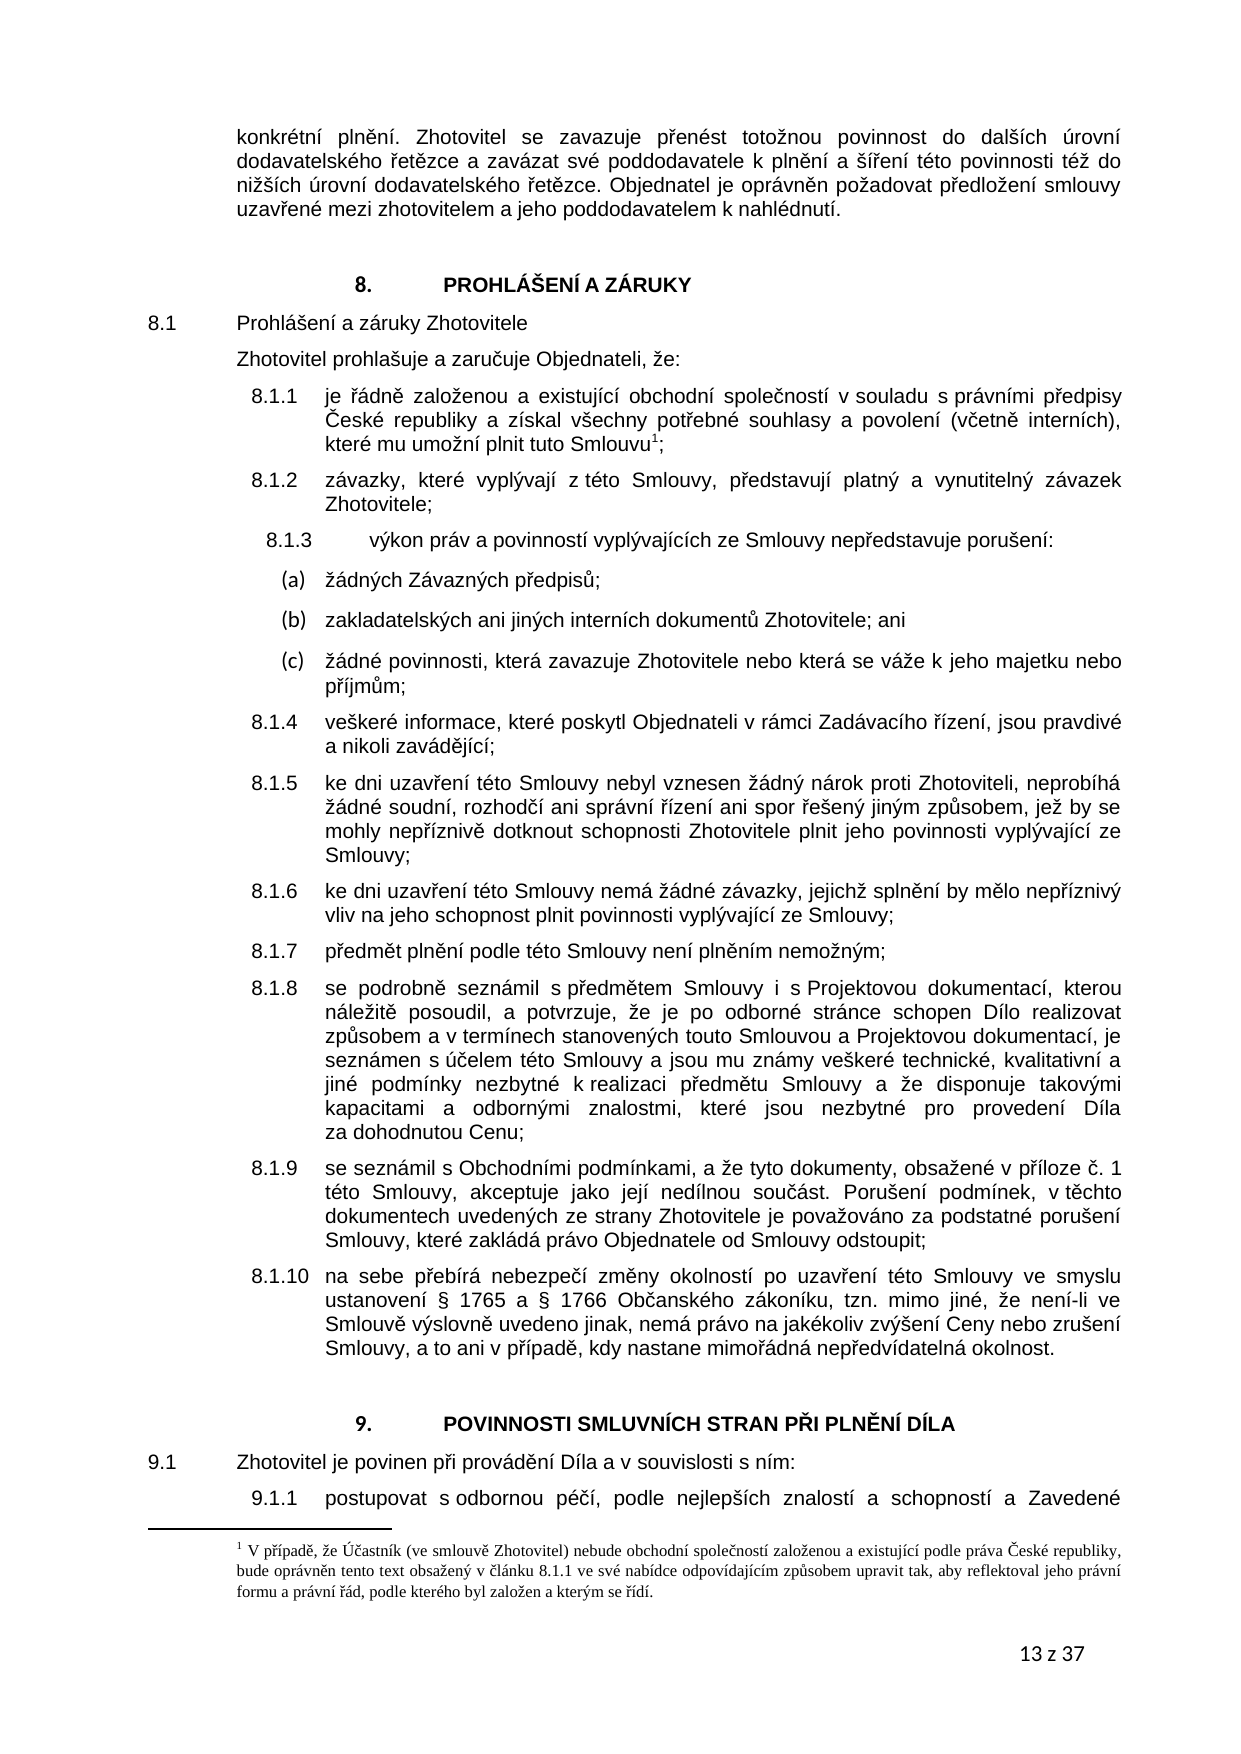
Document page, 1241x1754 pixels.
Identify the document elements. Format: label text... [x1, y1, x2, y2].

subtitle povinnosti SMLUVNÍCH stran při plnění díla [354, 1409, 1122, 1437]
subtitle závazky, které vyplývají z této Smlouvy, představují platný a vynutitelný závazek Zhotovitele; [251, 468, 1122, 516]
subtitle se seznámil s Obchodními podmínkami, a že tyto dokumenty, obsažené v příloze č. 1 této Smlouvy, akceptuje jako její nedílnou součást. Porušení podmínek, v těchto dokumentech uvedených ze strany Zhotovitele je považováno za podstatné porušení Smlouvy, které zakládá právo Objednatele od Smlouvy odstoupit; [251, 1156, 1122, 1252]
subtitle výkon práv a povinností vyplývajících ze Smlouvy nepředstavuje porušení: [266, 528, 1122, 552]
subtitle Prohlášení a záruky Zhotovitele [148, 311, 1122, 334]
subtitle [148, 125, 1122, 221]
subtitle veškeré informace, které poskytl Objednateli v rámci Zadávacího řízení, jsou pravdivé a nikoli zavádějící; [251, 710, 1122, 758]
text Zhotovitel prohlašuje a zaručuje Objednateli, že: [236, 347, 1122, 371]
subtitle je řádně založenou a existující obchodní společností v souladu s právními předpisy České republiky a získal všechny potřebné souhlasy a povolení (včetně interních), které mu umožní plnit tuto Smlouvu; [251, 383, 1122, 455]
subtitle Zhotovitel je povinen při provádění Díla a v souvislosti s ním: [148, 1450, 1122, 1474]
subtitle zakladatelských ani jiných interních dokumentů Zhotovitele; ani [281, 605, 1122, 633]
subtitle prohlášení a záruky [354, 270, 1122, 298]
subtitle žádných Závazných předpisů; [281, 565, 1122, 593]
subtitle předmět plnění podle této Smlouvy není plněním nemožným; [251, 939, 1122, 963]
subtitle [251, 1486, 1122, 1510]
subtitle žádné povinnosti, která zavazuje Zhotovitele nebo která se váže k jeho majetku nebo příjmům; [281, 646, 1122, 698]
subtitle ke dni uzavření této Smlouvy nebyl vznesen žádný nárok proti Zhotoviteli, neprobíhá žádné soudní, rozhodčí ani správní řízení ani spor řešený jiným způsobem, jež by se mohly nepříznivě dotknout schopnosti Zhotovitele plnit jeho povinnosti vyplývající ze Smlouvy; [251, 771, 1122, 866]
subtitle se podrobně seznámil s předmětem Smlouvy i s Projektovou dokumentací, kterou náležitě posoudil, a potvrzuje, že je po odborné stránce schopen Dílo realizovat způsobem a v termínech stanovených touto Smlouvou a Projektovou dokumentací, je seznámen s účelem této Smlouvy a jsou mu známy veškeré technické, kvalitativní a jiné podmínky nezbytné k realizaci předmětu Smlouvy a že disponuje takovými kapacitami a odbornými znalostmi, které jsou nezbytné pro provedení Díla za dohodnutou Cenu; [251, 976, 1122, 1143]
subtitle ke dni uzavření této Smlouvy nemá žádné závazky, jejichž splnění by mělo nepříznivý vliv na jeho schopnost plnit povinnosti vyplývající ze Smlouvy; [251, 879, 1122, 927]
subtitle na sebe přebírá nebezpečí změny okolností po uzavření této Smlouvy ve smyslu ustanovení § 1765 a § 1766 Občanského zákoníku, tzn. mimo jiné, že není-li ve Smlouvě výslovně uvedeno jinak, nemá právo na jakékoliv zvýšení Ceny nebo zrušení Smlouvy, a to ani v případě, kdy nastane mimořádná nepředvídatelná okolnost. [251, 1264, 1122, 1360]
